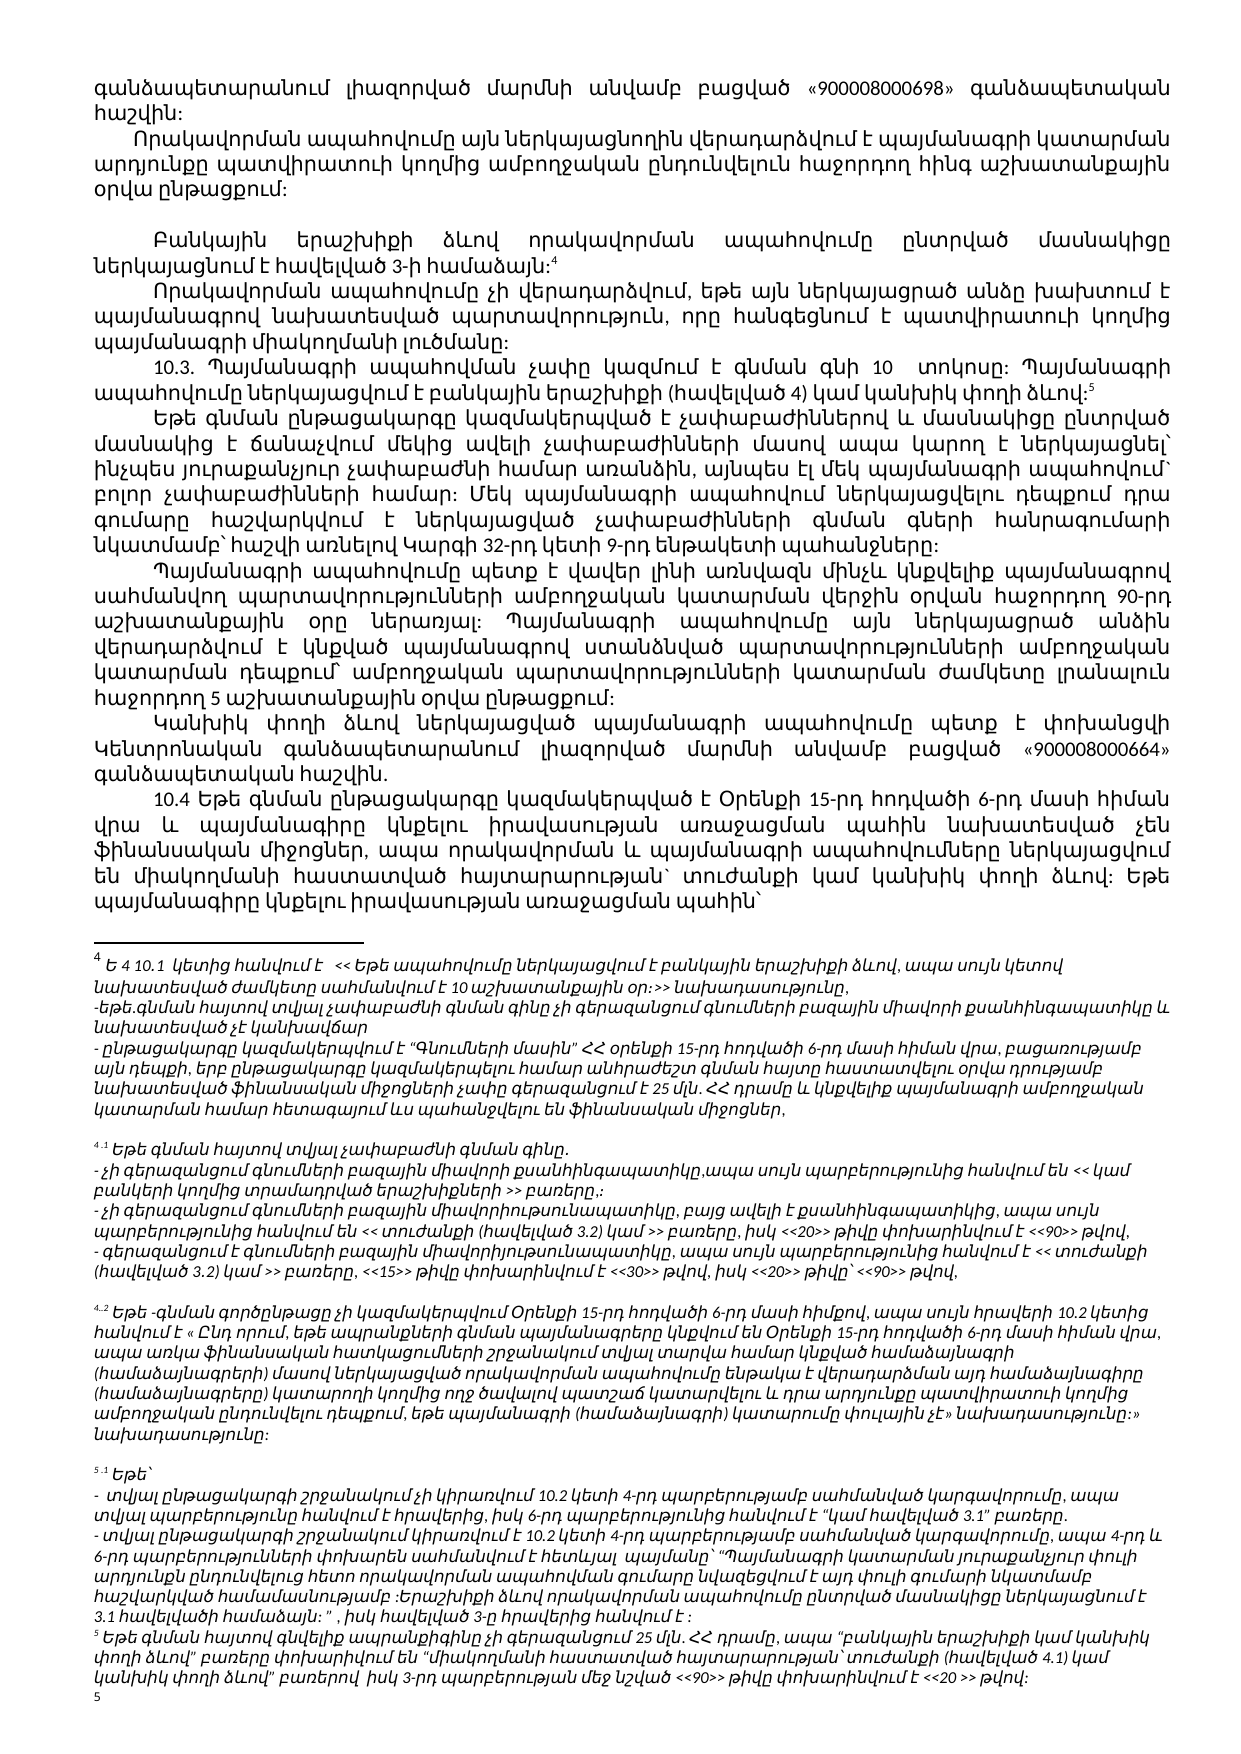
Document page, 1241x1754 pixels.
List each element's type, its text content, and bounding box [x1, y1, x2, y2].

text Բանկային երաշխիքի ձևով որակավորման ապահովումը ընտրված մասնակիցը ներկայացնում է հավելված 3-ի համաձայն: [94, 227, 1171, 278]
text Որակավորման ապահովումը այն ներկայացնողին վերադարձվում է պայմանագրի կատարման արդյունքը պատվիրատուի կողմից ամբողջական ընդունվելուն հաջորդող հինգ աշխատանքային օրվա ընթացքում: [94, 126, 1171, 202]
text Կանխիկ փողի ձևով ներկայացված պայմանագրի ապահովումը պետք է փոխանցվի Կենտրոնական գանձապետարանում լիազորված մարմնի անվամբ բացված «900008000664» գանձապետական հաշվին. [94, 710, 1171, 787]
text 10.4 Եթե գնման ընթացակարգը կազմակերպված է Օրենքի 15-րդ հոդվածի 6-րդ մասի հիման վրա և պայմանագիրը կնքելու իրավասության առաջացման պահին նախատեսված չեն ֆինանսական միջոցներ, ապա որակավորման և պայմանագրի ապահովումները ներկայացվում են միակողմանի հաստատված հայտարարության` տուժանքի կամ կանխիկ փողի ձևով: Եթե պայմանագիրը կնքելու իրավասության առաջացման պահին՝ [94, 787, 1171, 914]
text Որակավորման ապահովումը չի վերադարձվում, եթե այն ներկայացրած անձը խախտում է պայմանագրով նախատեսված պարտավորություն, որը հանգեցնում է պատվիրատուի կողմից պայմանագրի միակողմանի լուծմանը: [94, 278, 1171, 354]
text Եթե գնման ընթացակարգը կազմակերպված է չափաբաժիններով և մասնակիցը ընտրված մասնակից է ճանաչվում մեկից ավելի չափաբաժինների մասով ապա կարող է ներկայացնել՝ ինչպես յուրաքանչյուր չափաբաժնի համար առանձին, այնպես էլ մեկ պայմանագրի ապահովում` բոլոր չափաբաժինների համար: Մեկ պայմանագրի ապահովում ներկայացվելու դեպքում դրա գումարը հաշվարկվում է ներկայացված չափաբաժինների գնման գների հանրագումարի նկատմամբ՝ հաշվի առնելով Կարգի 32-րդ կետի 9-րդ ենթակետի պահանջները: [94, 405, 1171, 558]
text 10.3. Պայմանագրի ապահովման չափը կազմում է գնման գնի 10 տոկոսը: Պայմանագրի ապահովումը ներկայացվում է բանկային երաշխիքի (հավելված 4) կամ կանխիկ փողի ձևով: [94, 354, 1171, 405]
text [94, 75, 1171, 126]
text Պայմանագրի ապահովումը պետք է վավեր լինի առնվազն մինչև կնքվելիք պայմանագրով սահմանվող պարտավորությունների ամբողջական կատարման վերջին օրվան հաջորդող 90-րդ աշխատանքային օրը ներառյալ: Պայմանագրի ապահովումը այն ներկայացրած անձին վերադարձվում է կնքված պայմանագրով ստանձնված պարտավորությունների ամբողջական կատարման դեպքում՝ ամբողջական պարտավորությունների կատարման ժամկետը լրանալուն հաջորդող 5 աշխատանքային օրվա ընթացքում: [94, 558, 1171, 710]
